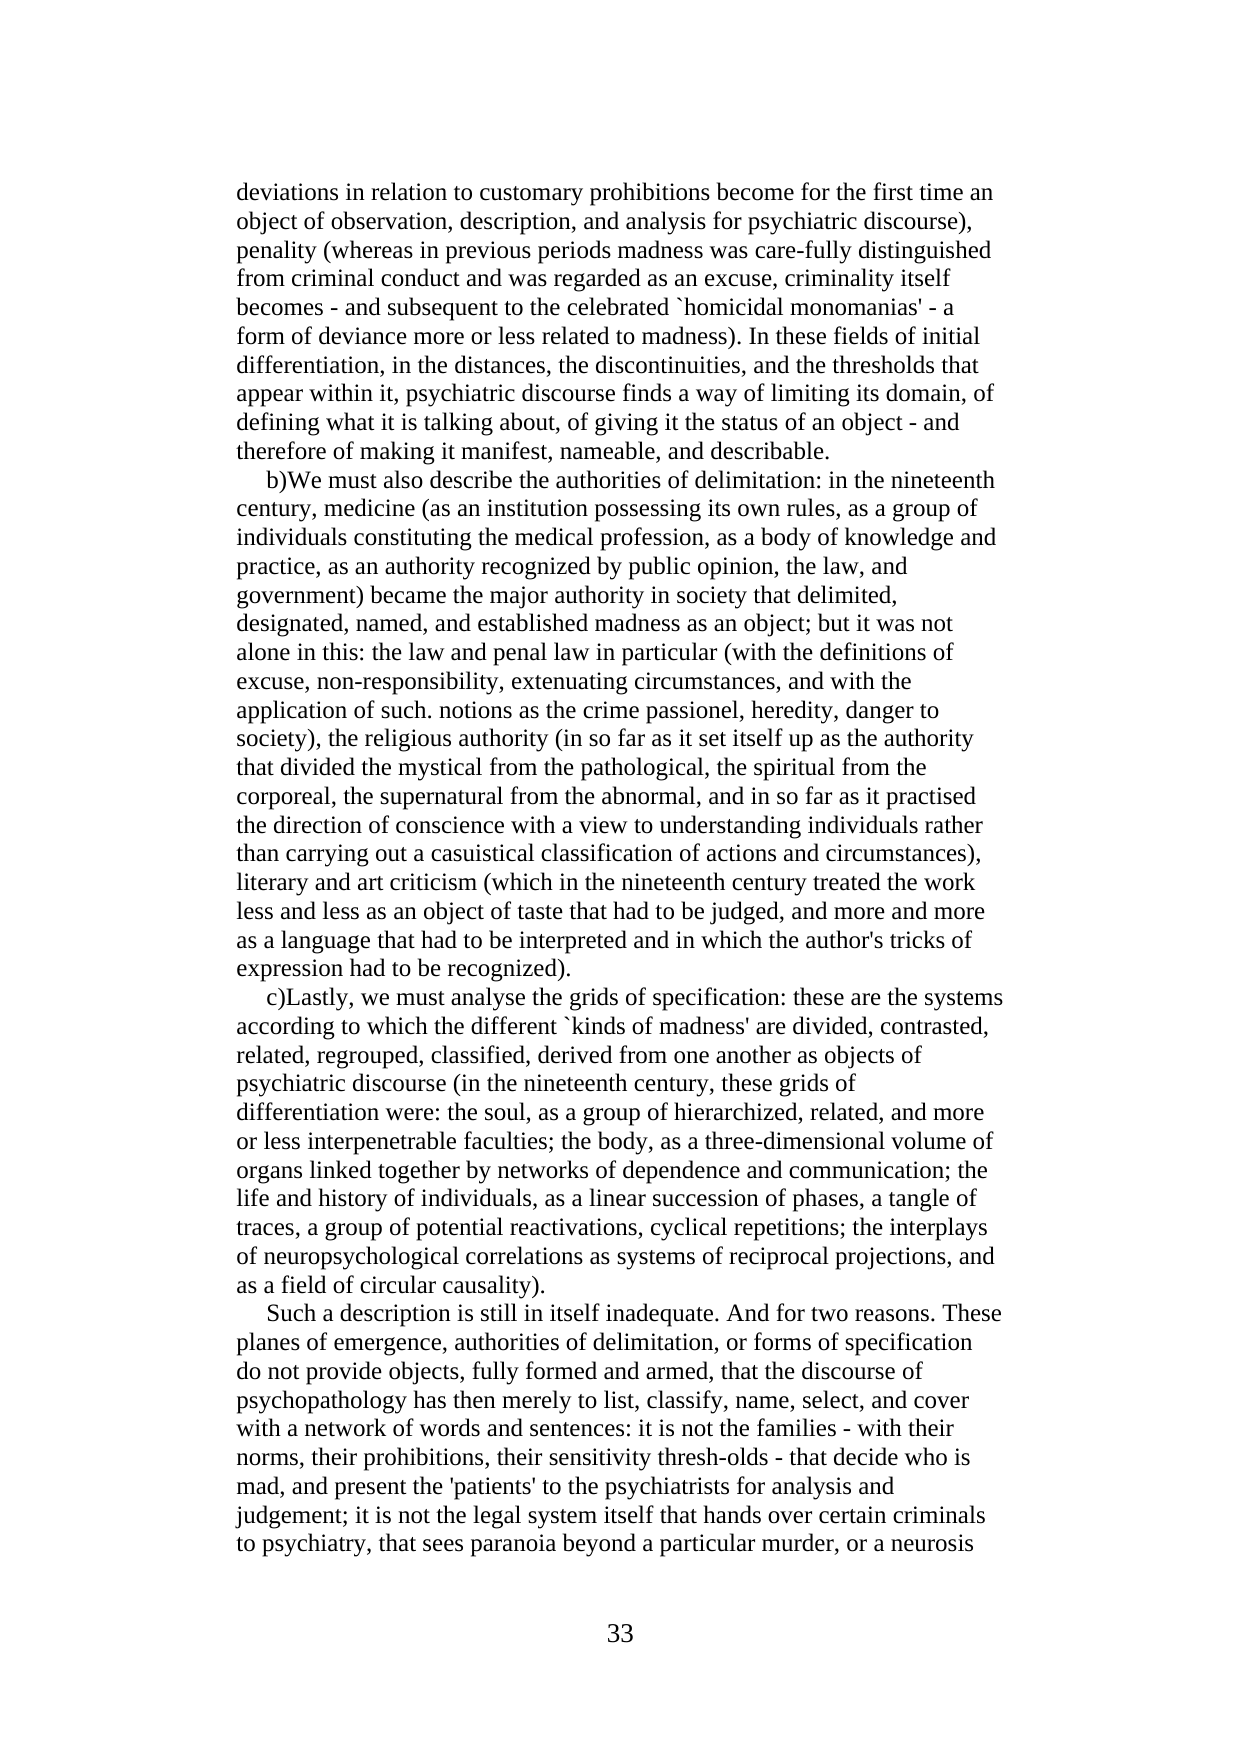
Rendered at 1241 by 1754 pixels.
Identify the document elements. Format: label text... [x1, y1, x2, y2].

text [236, 1298, 1004, 1557]
text b)We must also describe the authorities of delimitation: in the nineteenth century, medicine (as an institution possessing its own rules, as a group of individuals constituting the medical profession, as a body of knowledge and practice, as an authority recognized by public opinion, the law, and government) became the major authority in society that delimited, designated, named, and established madness as an object; but it was not alone in this: the law and penal law in particu­lar (with the definitions of excuse, non-responsibility, extenuating circumstances, and with the application of such. notions as the crime passionel, heredity, danger to society), the religious authority (in so far as it set itself up as the authority that divided the mystical from the pathological, the spiritual from the corporeal, the supernatural from the abnormal, and in so far as it practised the direction of conscience with a view to understanding individuals rather than carrying out a casuistical classification of actions and circumstances), literary and art criticism (which in the nineteenth century treated the work less and less as an object of taste that had to be judged, and more and more as a language that had to be interpreted and in which the author's tricks of expression had to be recognized). [236, 465, 1004, 982]
text c)Lastly, we must analyse the grids of specification: these are the systems according to which the different `kinds of madness' are div­ided, contrasted, related, regrouped, classified, derived from one another as objects of psychiatric discourse (in the nineteenth century, these grids of differentiation were: the soul, as a group of hierarchized, related, and more or less interpenetrable faculties; the body, as a three-dimensional volume of organs linked together by networks of dependence and communication; the life and history of individuals, as a linear succession of phases, a tangle of traces, a group of potential reactivations, cyclical repetitions; the interplays of neuropsychological correlations as systems of reciprocal projections, and as a field of circular causality). [236, 982, 1004, 1298]
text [236, 177, 1004, 465]
